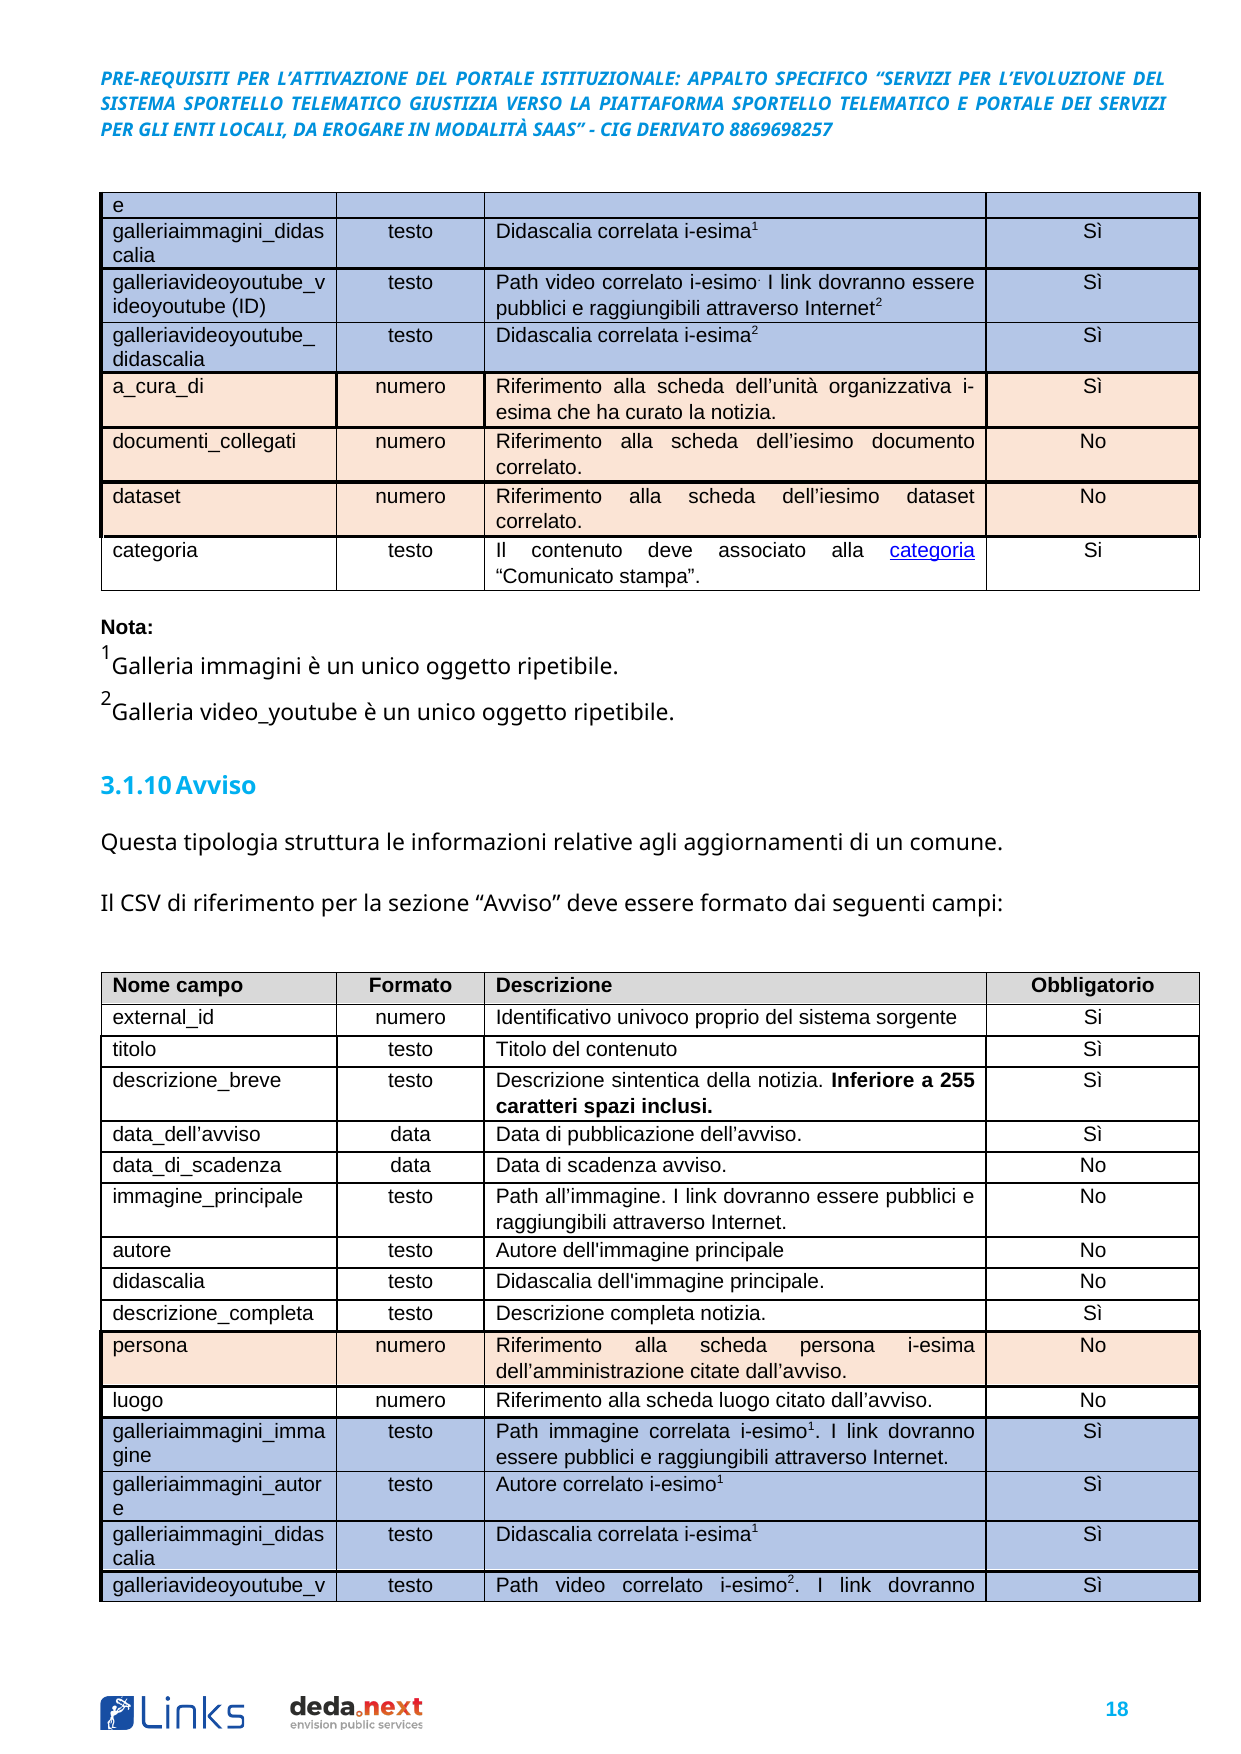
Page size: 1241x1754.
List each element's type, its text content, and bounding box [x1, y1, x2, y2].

table_cell Identificativo univoco proprio del sistema sorgente [485, 1005, 986, 1035]
table_cell No [987, 1153, 1198, 1182]
table_cell numero [337, 484, 484, 535]
table_cell Sì [987, 1122, 1198, 1151]
table_header Nome campo [102, 973, 336, 1003]
table_cell data_dell’avviso [102, 1122, 336, 1151]
table_cell Il contenuto deve associato alla categoria “Comunicato stampa”. [485, 538, 986, 590]
table_cell Data di pubblicazione dell’avviso. [485, 1122, 985, 1151]
table_cell immagine_principale [102, 1184, 336, 1236]
table_cell Riferimento alla scheda dell’iesimo documento correlato. [485, 429, 985, 480]
table_cell Data di scadenza avviso. [485, 1153, 985, 1182]
table_cell testo [338, 1301, 483, 1330]
table_cell data [338, 1153, 483, 1182]
text Questa tipologia struttura le informazioni relative agli aggiornamenti di un comune. [100, 826, 1169, 858]
table_cell No [987, 484, 1198, 535]
table_cell No [987, 1388, 1198, 1416]
table_cell galleriaimmagini_didascalia [103, 219, 336, 267]
table_cell Titolo del contenuto [485, 1037, 985, 1066]
table_cell Path all’immagine. I link dovranno essere pubblici e raggiungibili attraverso Internet. [485, 1184, 985, 1236]
table_header Formato [337, 973, 484, 1003]
table_cell testo [337, 323, 484, 371]
table_cell Didascalia dell'immagine principale. [485, 1269, 985, 1298]
table_cell testo [337, 1573, 484, 1601]
table_cell numero [337, 1333, 484, 1384]
table_cell Didascalia correlata i-esima2 [485, 323, 985, 371]
table_cell data [338, 1122, 483, 1151]
text Il CSV di riferimento per la sezione “Avviso” deve essere formato dai seguenti campi: [100, 887, 1169, 918]
table_cell Riferimento alla scheda dell’unità organizzativa i-esima che ha curato la notizia. [486, 374, 985, 426]
table_header Obbligatorio [987, 973, 1199, 1003]
table_cell Autore dell'immagine principale [485, 1238, 985, 1267]
table_cell Didascalia correlata i-esima1 [485, 1522, 985, 1569]
table_cell documenti_collegati [103, 429, 336, 480]
table_cell galleriavideoyoutube_didascalia [103, 323, 336, 371]
table_cell No [987, 429, 1198, 480]
table_cell Sì [988, 374, 1198, 426]
table_cell testo [338, 1269, 483, 1298]
table_cell testo [337, 219, 484, 267]
table_cell autore [102, 1238, 336, 1267]
text Nota: [100, 615, 1169, 639]
table_cell categoria [102, 536, 336, 590]
table_cell Didascalia correlata i-esima1 [485, 219, 985, 267]
subtitle Avviso [100, 767, 1169, 801]
table_cell external_id [102, 1005, 336, 1035]
table_cell Si [987, 1005, 1199, 1035]
table_cell Sì [987, 1037, 1198, 1066]
table_cell testo [338, 1068, 483, 1120]
table_header Descrizione [485, 973, 986, 1003]
table_cell testo [338, 1184, 483, 1236]
table_cell Autore correlato i-esimo1 [485, 1472, 985, 1520]
table_cell Sì [987, 270, 1198, 321]
table_cell numero [337, 1388, 484, 1416]
table_cell testo [337, 538, 484, 590]
table_cell galleriavideoyoutube_videoyoutube (ID) [103, 270, 336, 321]
table_cell Sì [987, 1573, 1198, 1601]
table_cell galleriaimmagini_autore [103, 1472, 336, 1520]
table_cell Sì [987, 1472, 1198, 1520]
table_cell titolo [102, 1037, 336, 1066]
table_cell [485, 193, 985, 217]
text 1Galleria immagini è un unico oggetto ripetibile. [100, 639, 1169, 684]
table_cell Riferimento alla scheda dell’iesimo dataset correlato. [485, 484, 985, 535]
table_cell Sì [987, 1068, 1198, 1120]
table_cell galleriaimmagini_immagine [103, 1419, 336, 1471]
table_cell Sì [987, 219, 1198, 267]
table_cell Sì [987, 1522, 1198, 1569]
table_cell Sì [987, 193, 1198, 217]
table_cell Riferimento alla scheda persona i-esima dell’amministrazione citate dall’avviso. [485, 1333, 985, 1384]
table_cell Si [987, 535, 1199, 590]
table_cell testo [337, 1472, 484, 1520]
table_cell Riferimento alla scheda luogo citato dall’avviso. [485, 1388, 985, 1416]
table_cell No [987, 1333, 1198, 1384]
table_cell No [987, 1184, 1198, 1236]
table_cell descrizione_breve [102, 1068, 336, 1120]
table_cell descrizione_completa [102, 1301, 336, 1330]
picture [100, 1696, 245, 1730]
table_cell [103, 1573, 336, 1601]
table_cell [485, 1573, 985, 1601]
table_cell testo [338, 1037, 483, 1066]
table_cell persona [103, 1333, 336, 1384]
table_cell testo [337, 1522, 484, 1569]
table_cell dataset [103, 484, 336, 535]
table_cell testo [337, 1419, 484, 1471]
table_cell Path immagine correlata i-esimo1. I link dovranno essere pubblici e raggiungibili attraverso Internet. [485, 1419, 985, 1471]
table_cell testo [338, 1238, 483, 1267]
table_cell Sì [987, 1419, 1198, 1471]
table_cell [103, 193, 336, 217]
text 2Galleria video_youtube è un unico oggetto ripetibile. [100, 684, 1169, 730]
table_cell luogo [103, 1388, 336, 1416]
table_cell Descrizione sintentica della notizia. Inferiore a 255 caratteri spazi inclusi. [485, 1068, 985, 1120]
table_cell galleriaimmagini_didascalia [103, 1522, 336, 1569]
table_cell data_di_scadenza [102, 1153, 336, 1182]
table_cell No [987, 1238, 1198, 1267]
table_cell didascalia [102, 1269, 336, 1298]
table_cell No [987, 1269, 1198, 1298]
picture [290, 1696, 423, 1730]
table_cell Sì [987, 1301, 1198, 1330]
table_cell Path video correlato i-esimo. I link dovranno essere pubblici e raggiungibili attraverso Internet2 [485, 270, 985, 321]
table_cell numero [337, 1005, 484, 1035]
table_cell numero [338, 374, 483, 426]
table_cell numero [337, 429, 484, 480]
table_cell Sì [987, 323, 1198, 371]
table_cell a_cura_di [103, 374, 335, 426]
table_cell testo [337, 270, 484, 321]
table_cell testo [337, 193, 484, 217]
table_cell Descrizione completa notizia. [485, 1301, 985, 1330]
